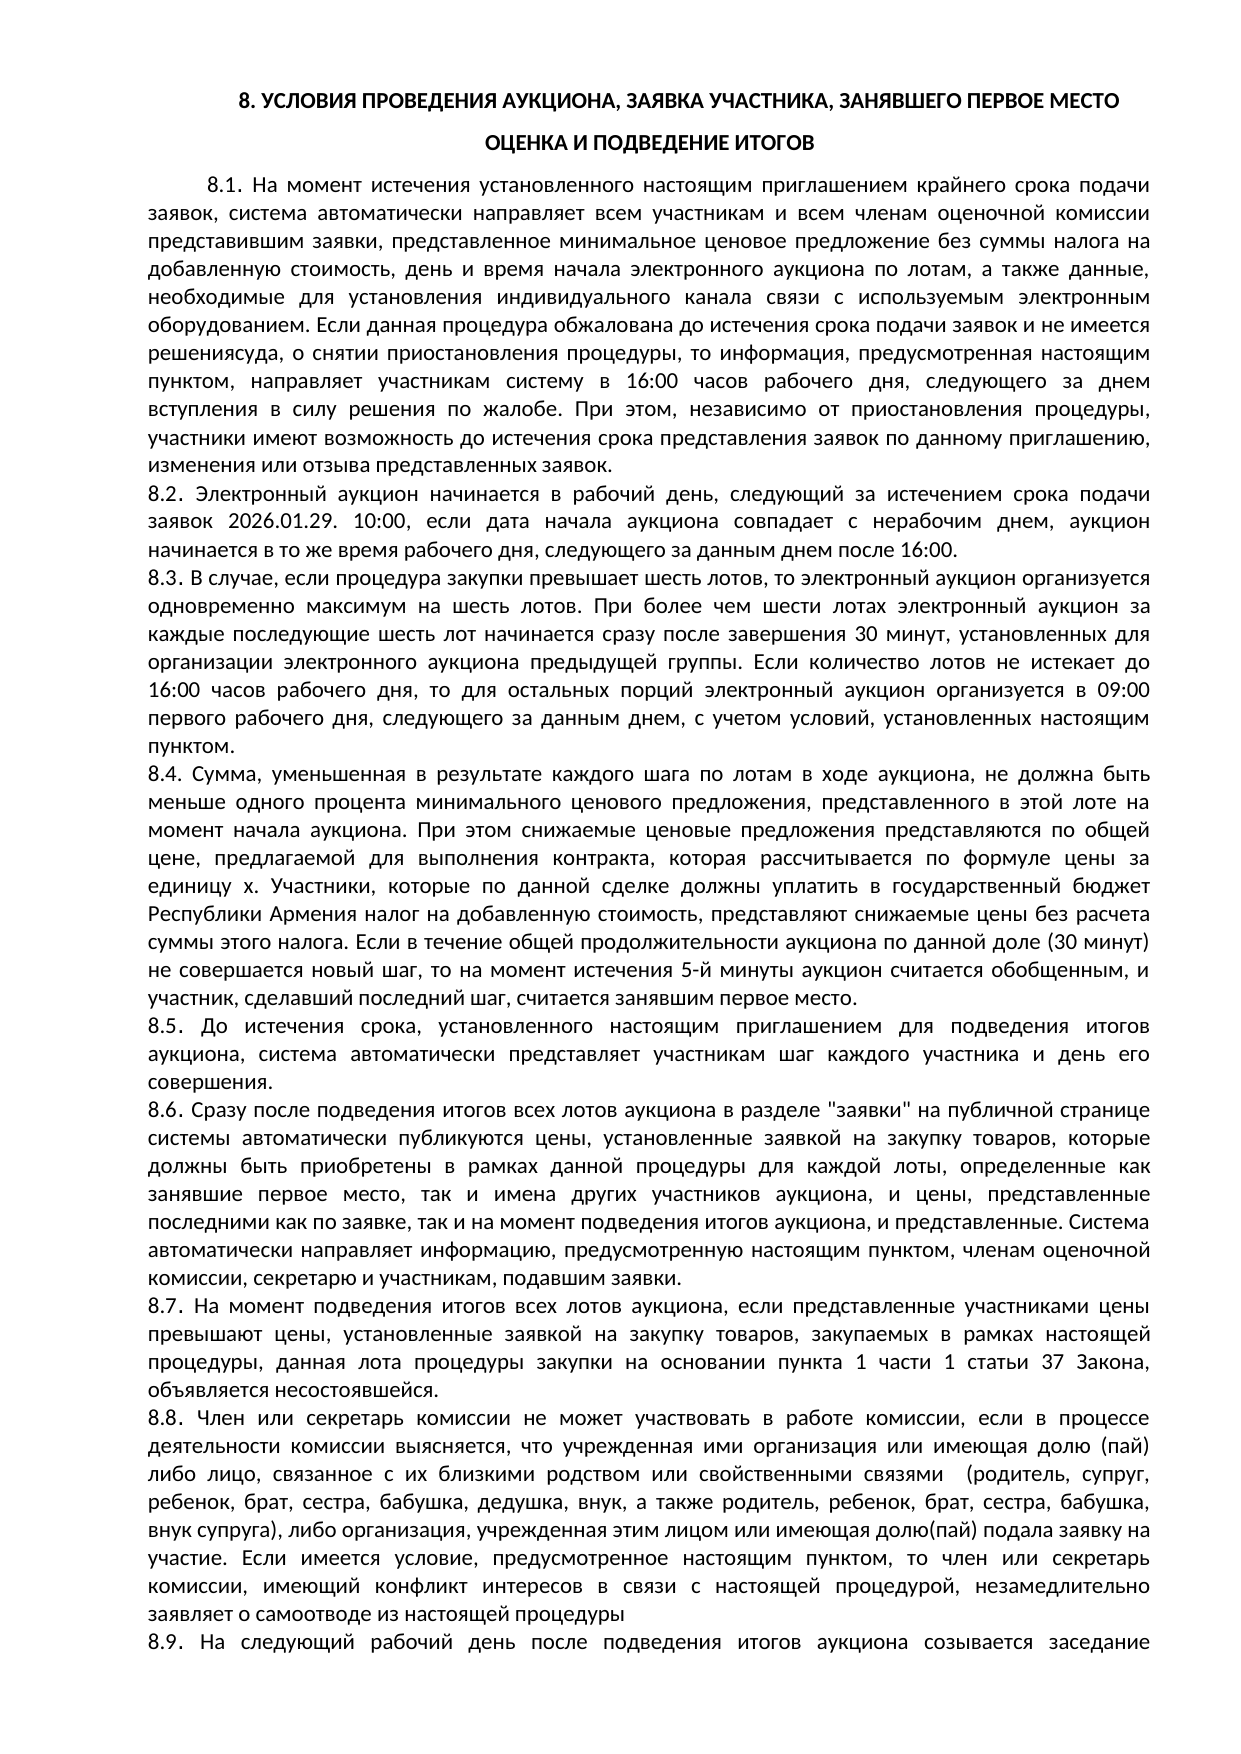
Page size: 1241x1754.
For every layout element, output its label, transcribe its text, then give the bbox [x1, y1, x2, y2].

text 8.8․ Член или секретарь комиссии не может участвовать в работе комиссии, если в процессе деятельности комиссии выясняется, что учрежденная ими организация или имеющая долю (пай) либо лицо, связанное с их близкими родством или свойственными связями (родитель, супруг, ребенок, брат, сестра, бабушка, дедушка, внук, а также родитель, ребенок, брат, сестра, бабушка, внук супруга), либо организация, учрежденная этим лицом или имеющая долю(пай) подала заявку на участие. Если имеется условие, предусмотренное настоящим пунктом, то член или секретарь комиссии, имеющий конфликт интересов в связи с настоящей процедурой, незамедлительно заявляет о самоотводе из настоящей процедуры [148, 1403, 1152, 1627]
text 8.7․ На момент подведения итогов всех лотов аукциона, если представленные участниками цены превышают цены, установленные заявкой на закупку товаров, закупаемых в рамках настоящей процедуры, данная лота процедуры закупки на основании пункта 1 части 1 статьи 37 Закона, объявляется несостоявшейся. [148, 1291, 1152, 1403]
text 8.5․ До истечения срока, установленного настоящим приглашением для подведения итогов аукциона, система автоматически представляет участникам шаг каждого участника и день его совершения. [148, 1011, 1152, 1095]
text 8.2․ Электронный аукцион начинается в рабочий день, следующий за истечением срока подачи заявок 2026.01.29. 10:00 , если дата начала аукциона совпадает с нерабочим днем, аукцион начинается в то же время рабочего дня, следующего за данным днем после 16:00. [148, 479, 1152, 563]
text 8. УСЛОВИЯ ПРОВЕДЕНИЯ АУКЦИОНА, ЗАЯВКА УЧАСТНИКА, ЗАНЯВШЕГО ПЕРВОЕ МЕСТО ОЦЕНКА И ПОДВЕДЕНИЕ ИТОГОВ [148, 86, 1152, 156]
text 8.4. Сумма, уменьшенная в результате каждого шага по лотам в ходе аукциона, не должна быть меньше одного процента минимального ценового предложения, представленного в этой лоте на момент начала аукциона. При этом снижаемые ценовые предложения представляются по общей цене, предлагаемой для выполнения контракта, которая рассчитывается по формуле цены за единицу x. Участники, которые по данной сделке должны уплатить в государственный бюджет Республики Армения налог на добавленную стоимость, представляют снижаемые цены без расчета суммы этого налога. Если в течение общей продолжительности аукциона по данной доле (30 минут) не совершается новый шаг, то на момент истечения 5-й минуты аукцион считается обобщенным, и участник, сделавший последний шаг, считается занявшим первое место. [148, 759, 1152, 1011]
text 8.6․ Сразу после подведения итогов всех лотов аукциона в разделе "заявки" на публичной странице системы автоматически публикуются цены, установленные заявкой на закупку товаров, которые должны быть приобретены в рамках данной процедуры для каждой лоты, определенные как занявшие первое место, так и имена других участников аукциона, и цены, представленные последними как по заявке, так и на момент подведения итогов аукциона, и представленные. Система автоматически направляет информацию, предусмотренную настоящим пунктом, членам оценочной комиссии, секретарю и участникам, подавшим заявки. [148, 1095, 1152, 1291]
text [148, 1627, 1152, 1656]
text 8.1․ На момент истечения установленного настоящим приглашением крайнего срока подачи заявок, система автоматически направляет всем участникам и всем членам оценочной комиссии представившим заявки, представленное минимальное ценовое предложение без суммы налога на добавленную стоимость, день и время начала электронного аукциона по лотам, а также данные, необходимые для установления индивидуального канала связи с используемым электронным оборудованием. Если данная процедура обжалована до истечения срока подачи заявок и не имеется решениясуда, о снятии приостановления процедуры, то информация, предусмотренная настоящим пунктом, направляет участникам систему в 16:00 часов рабочего дня, следующего за днем вступления в силу решения по жалобе. При этом, независимо от приостановления процедуры, участники имеют возможность до истечения срока представления заявок по данному приглашению, изменения или отзыва представленных заявок. [148, 170, 1152, 479]
text 8.3․ В случае, если процедура закупки превышает шесть лотов, то электронный аукцион организуется одновременно максимум на шесть лотов. При более чем шести лотах электронный аукцион за каждые последующие шесть лот начинается сразу после завершения 30 минут, установленных для организации электронного аукциона предыдущей группы. Если количество лотов не истекает до 16:00 часов рабочего дня, то для остальных порций электронный аукцион организуется в 09:00 первого рабочего дня, следующего за данным днем, с учетом условий, установленных настоящим пунктом. [148, 563, 1152, 759]
